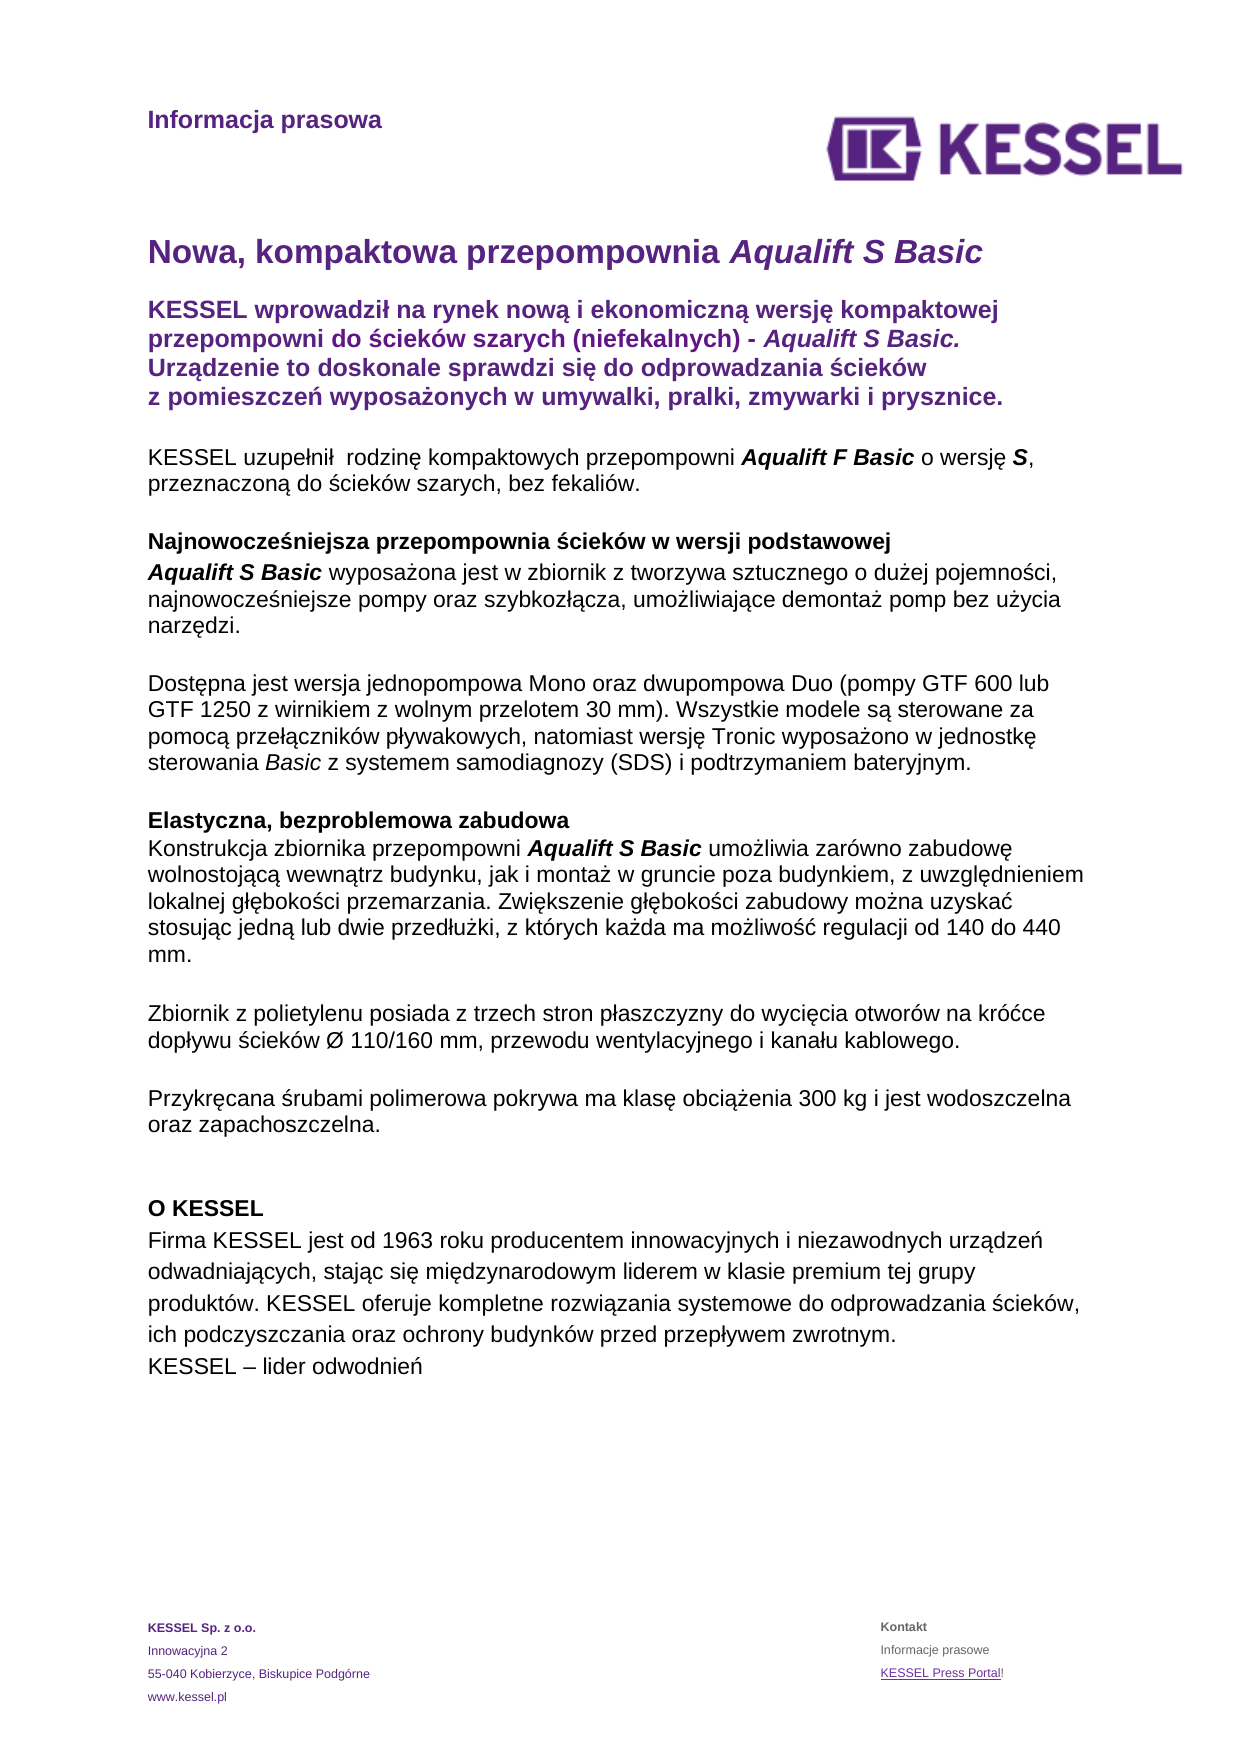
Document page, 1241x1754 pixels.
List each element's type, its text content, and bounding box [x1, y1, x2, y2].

text Najnowocześniejsza przepompownia ścieków w wersji podstawowej [148, 528, 1092, 554]
text Konstrukcja zbiornika przepompowni Aqualift S Basic umożliwia zarówno zabudowę wolnostojącą wewnątrz budynku, jak i montaż w gruncie poza budynkiem, z uwzględnieniem lokalnej głębokości przemarzania. Zwiększenie głębokości zabudowy można uzyskać stosując jedną lub dwie przedłużki, z których każda ma możliwość regulacji od 140 do 440 mm. [148, 835, 1092, 967]
text odwadniających, stając się międzynarodowym liderem w klasie premium tej grupy [148, 1258, 1092, 1284]
text Firma KESSEL jest od 1963 roku producentem innowacyjnych i niezawodnych urządzeń [148, 1227, 1092, 1253]
subtitle Nowa, kompaktowa przepompownia Aqualift S Basic [148, 232, 1092, 270]
text ich podczyszczania oraz ochrony budynków przed przepływem zwrotnym. [148, 1321, 1092, 1348]
text produktów. KESSEL oferuje kompletne rozwiązania systemowe do odprowadzania ścieków, [148, 1290, 1092, 1316]
text Przykręcana śrubami polimerowa pokrywa ma klasę obciążenia 300 kg i jest wodoszczelna oraz zapachoszczelna. [148, 1084, 1092, 1137]
text KESSEL uzupełnił rodzinę kompaktowych przepompowni Aqualift F Basic o wersję S, przeznaczoną do ścieków szarych, bez fekaliów. [148, 443, 1092, 496]
text KESSEL – lider odwodnień [148, 1353, 1092, 1379]
text O KESSEL [148, 1195, 1092, 1221]
subtitle KESSEL wprowadził na rynek nową i ekonomiczną wersję kompaktowej przepompowni do ścieków szarych (niefekalnych) - Aqualift S Basic. Urządzenie to doskonale sprawdzi się do odprowadzania ścieków z pomieszczeń wyposażonych w umywalki, pralki, zmywarki i prysznice. [148, 295, 1092, 410]
text Aqualift S Basic wyposażona jest w zbiornik z tworzywa sztucznego o dużej pojemności, najnowocześniejsze pompy oraz szybkozłącza, umożliwiające demontaż pomp bez użycia narzędzi. [148, 559, 1092, 638]
text Elastyczna, bezproblemowa zabudowa [148, 802, 1092, 835]
text Zbiornik z polietylenu posiada z trzech stron płaszczyzny do wycięcia otworów na króćce dopływu ścieków Ø 110/160 mm, przewodu wentylacyjnego i kanału kablowego. [148, 1000, 1092, 1053]
text Dostępna jest wersja jednopompowa Mono oraz dwupompowa Duo (pompy GTF 600 lub GTF 1250 z wirnikiem z wolnym przelotem 30 mm). Wszystkie modele są sterowane za pomocą przełączników pływakowych, natomiast wersję Tronic wyposażono w jednostkę sterowania Basic z systemem samodiagnozy (SDS) i podtrzymaniem bateryjnym. [148, 670, 1092, 802]
